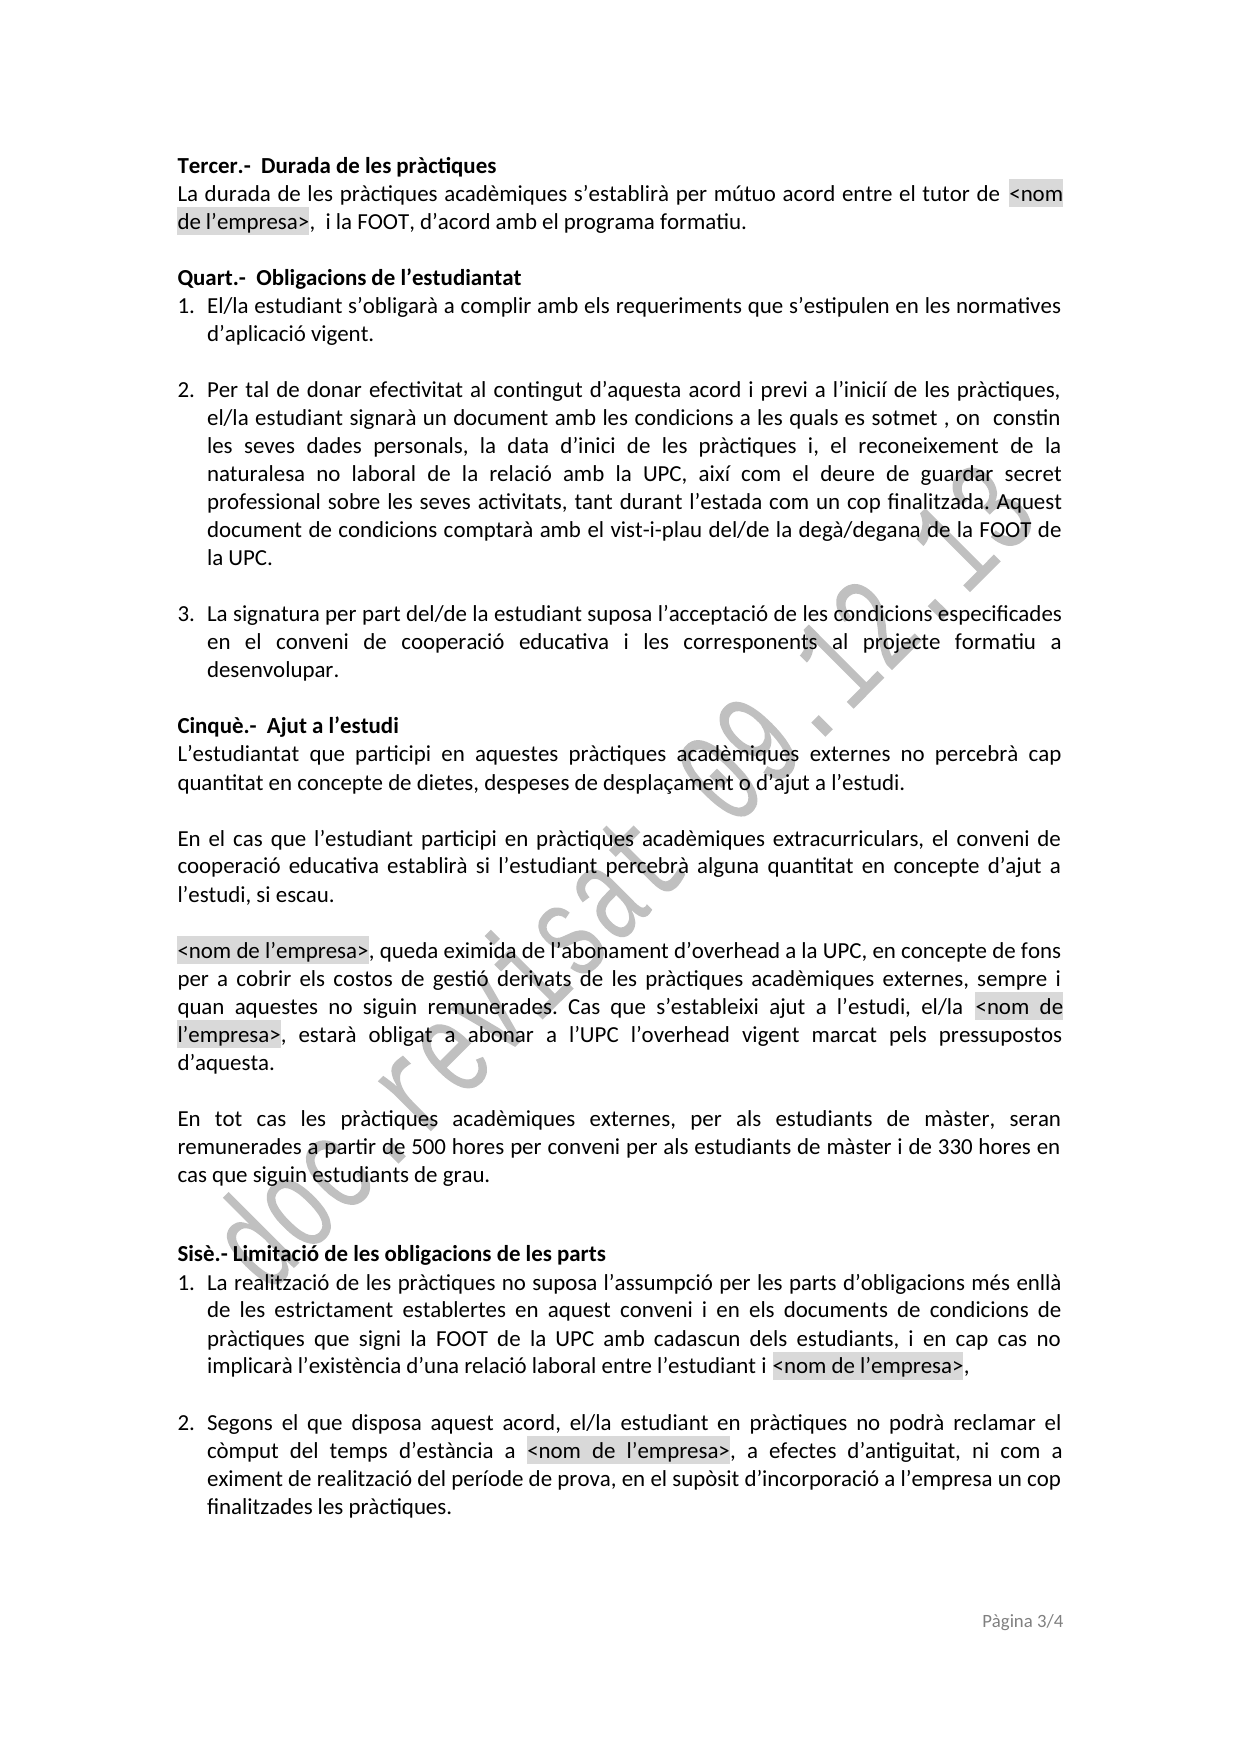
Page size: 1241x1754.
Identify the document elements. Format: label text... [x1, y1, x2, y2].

text La durada de les pràctiques acadèmiques s’establirà per mútuo acord entre el tutor de <nom de l’empresa>, i la FOOT, d’acord amb el programa formatiu. [177, 179, 1063, 235]
text En tot cas les pràctiques acadèmiques externes, per als estudiants de màster, seran remunerades a partir de 500 hores per conveni per als estudiants de màster i de 330 hores en cas que siguin estudiants de grau. [177, 1104, 1063, 1188]
list Segons el que disposa aquest acord, el/la estudiant en pràctiques no podrà reclamar el còmput del temps d’estància a <nom de l’empresa>, a efectes d’antiguitat, ni com a eximent de realització del període de prova, en el supòsit d’incorporació a l’empresa un cop finalitzades les pràctiques. [177, 1408, 1063, 1520]
text Sisè.- Limitació de les obligacions de les parts [177, 1239, 1063, 1268]
list La signatura per part del/de la estudiant suposa l’acceptació de les condicions especificades en el conveni de cooperació educativa i les corresponents al projecte formatiu a desenvolupar. [177, 599, 1063, 683]
text Quart.- Obligacions de l’estudiantat [177, 263, 1063, 291]
list La realització de les pràctiques no suposa l’assumpció per les parts d’obligacions més enllà de les estrictament establertes en aquest conveni i en els documents de condicions de pràctiques que signi la FOOT de la UPC amb cadascun dels estudiants, i en cap cas no implicarà l’existència d’una relació laboral entre l’estudiant i <nom de l’empresa>, [177, 1268, 1063, 1380]
text <nom de l’empresa>, queda eximida de l’abonament d’overhead a la UPC, en concepte de fons per a cobrir els costos de gestió derivats de les pràctiques acadèmiques externes, sempre i quan aquestes no siguin remunerades. Cas que s’estableixi ajut a l’estudi, el/la <nom de l’empresa>, estarà obligat a abonar a l’UPC l’overhead vigent marcat pels pressupostos d’aquesta. [177, 936, 1063, 1076]
text Tercer.- Durada de les pràctiques [177, 151, 1063, 179]
text Cinquè.- Ajut a l’estudi [177, 712, 1063, 739]
list Per tal de donar efectivitat al contingut d’aquesta acord i previ a l’inicií de les pràctiques, el/la estudiant signarà un document amb les condicions a les quals es sotmet , on constin les seves dades personals, la data d’inici de les pràctiques i, el reconeixement de la naturalesa no laboral de la relació amb la UPC, així com el deure de guardar secret professional sobre les seves activitats, tant durant l’estada com un cop finalitzada. Aquest document de condicions comptarà amb el vist-i-plau del/de la degà/degana de la FOOT de la UPC. [177, 375, 1063, 571]
text L’estudiantat que participi en aquestes pràctiques acadèmiques externes no percebrà cap quantitat en concepte de dietes, despeses de desplaçament o d’ajut a l’estudi. [177, 739, 1063, 796]
list El/la estudiant s’obligarà a complir amb els requeriments que s’estipulen en les normatives d’aplicació vigent. [177, 291, 1063, 347]
text En el cas que l’estudiant participi en pràctiques acadèmiques extracurriculars, el conveni de cooperació educativa establirà si l’estudiant percebrà alguna quantitat en concepte d’ajut a l’estudi, si escau. [177, 824, 1063, 908]
